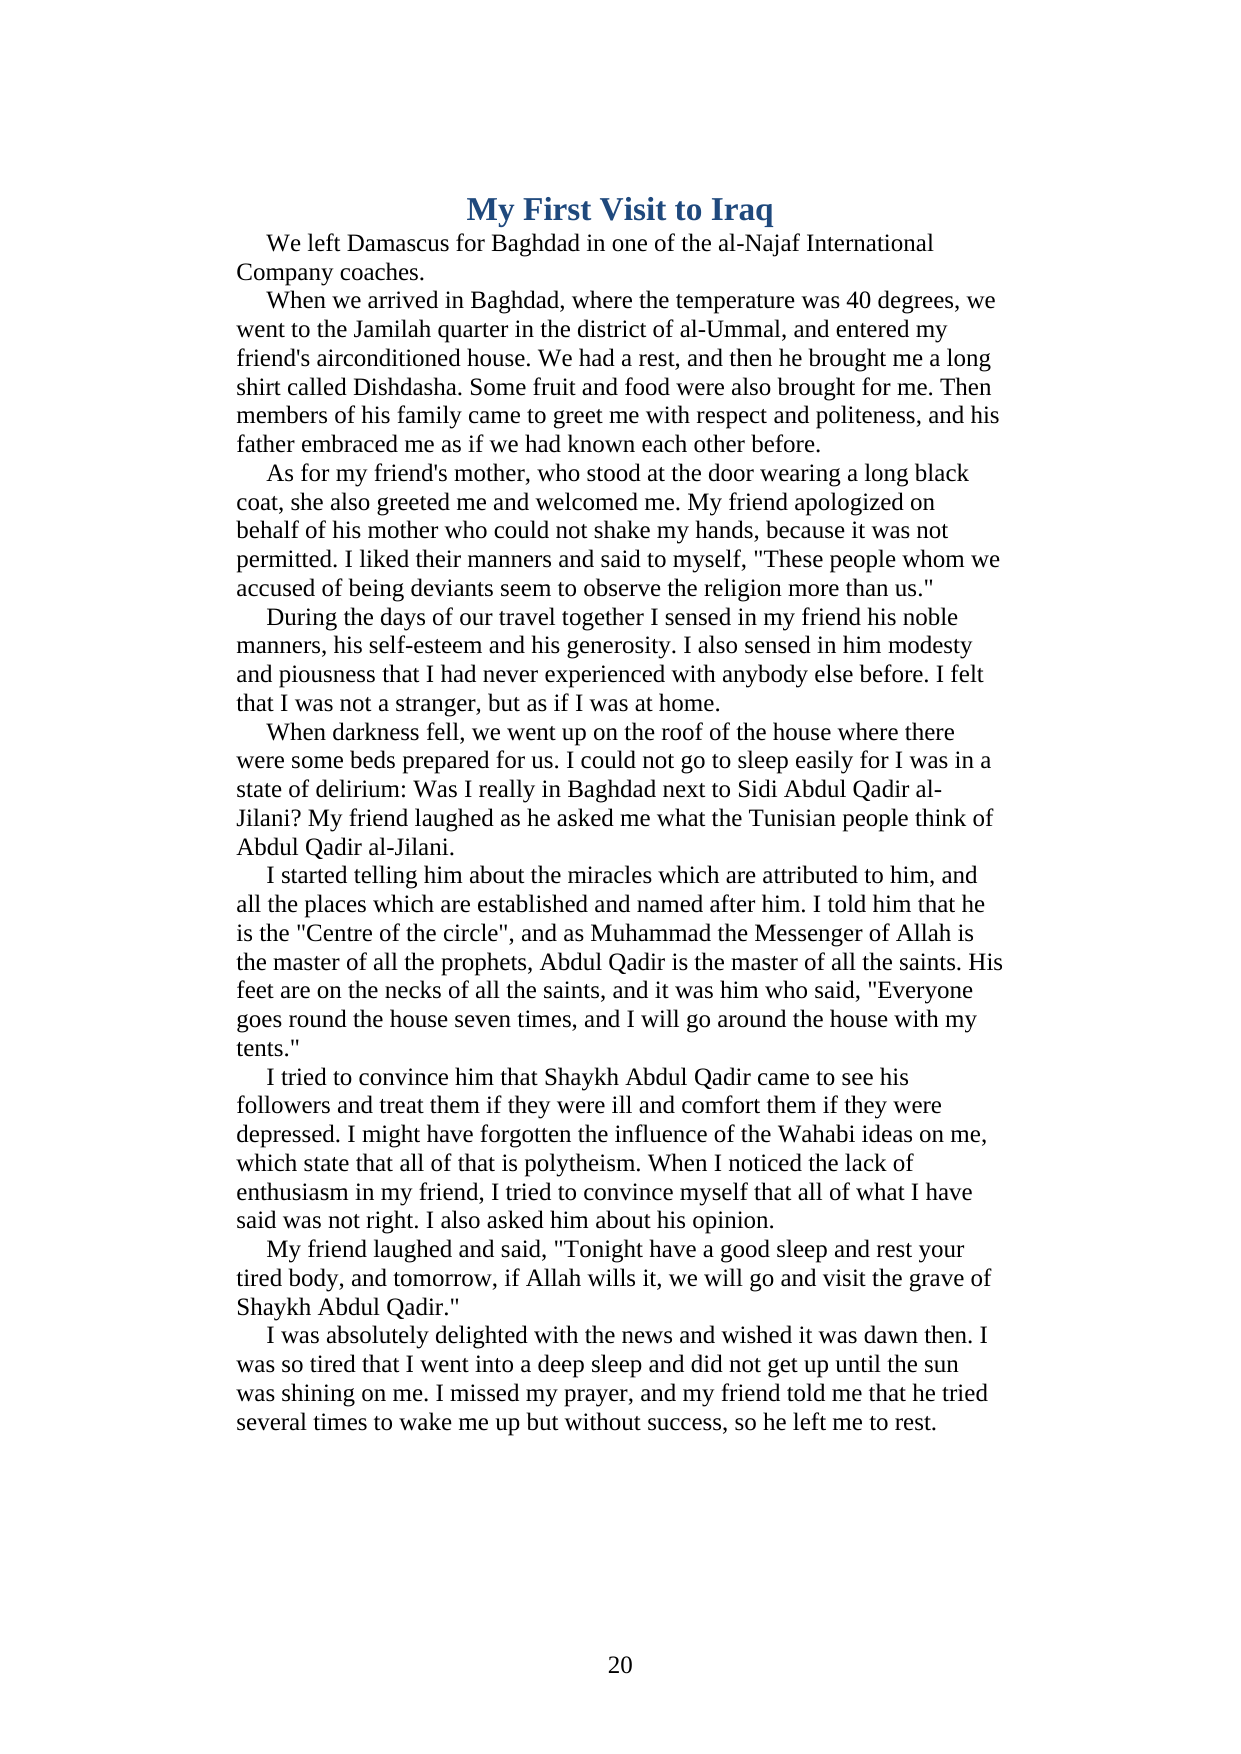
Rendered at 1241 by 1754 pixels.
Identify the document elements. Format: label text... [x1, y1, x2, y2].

text My friend laughed and said, "Tonight have a good sleep and rest your tired body, and tomorrow, if Allah wills it, we will go and visit the grave of Shaykh Abdul Qadir." [236, 1234, 1004, 1321]
text We left Damascus for Baghdad in one of the al-Najaf International Company coaches. [236, 228, 1004, 286]
text As for my friend's mother, who stood at the door wearing a long black coat, she also greeted me and welcomed me. My friend apologized on behalf of his mother who could not shake my hands, because it was not permitted. I liked their manners and said to myself, "These people whom we accused of being deviants seem to observe the religion more than us." [236, 458, 1004, 602]
text I was absolutely delighted with the news and wished it was dawn then. I was so tired that I went into a deep sleep and did not get up until the sun was shining on me. I missed my prayer, and my friend told me that he tried several times to wake me up but without success, so he left me to rest. [236, 1321, 1004, 1436]
subtitle My First Visit to Iraq [236, 190, 1004, 228]
text I tried to convince him that Shaykh Abdul Qadir came to see his followers and treat them if they were ill and comfort them if they were depressed. I might have forgotten the influence of the Wahabi ideas on me, which state that all of that is polytheism. When I noticed the lack of enthusiasm in my friend, I tried to convince myself that all of what I have said was not right. I also asked him about his opinion. [236, 1062, 1004, 1234]
text When darkness fell, we went up on the roof of the house where there were some beds prepared for us. I could not go to sleep easily for I was in a state of delirium: Was I really in Baghdad next to Sidi Abdul Qadir al-Jilani? My friend laughed as he asked me what the Tunisian people think of Abdul Qadir al-Jilani. [236, 717, 1004, 861]
text When we arrived in Baghdad, where the temperature was 40 degrees, we went to the Jamilah quarter in the district of al-Ummal, and entered my friend's airconditioned house. We had a rest, and then he brought me a long shirt called Dishdasha. Some fruit and food were also brought for me. Then members of his family came to greet me with respect and politeness, and his father embraced me as if we had known each other before. [236, 286, 1004, 458]
text I started telling him about the miracles which are attributed to him, and all the places which are established and named after him. I told him that he is the "Centre of the circle", and as Muhammad the Messenger of Allah is the master of all the prophets, Abdul Qadir is the master of all the saints. His feet are on the necks of all the saints, and it was him who said, "Everyone goes round the house seven times, and I will go around the house with my tents." [236, 861, 1004, 1062]
text During the days of our travel together I sensed in my friend his noble manners, his self-esteem and his generosity. I also sensed in him modesty and piousness that I had never experienced with anybody else before. I felt that I was not a stranger, but as if I was at home. [236, 602, 1004, 717]
